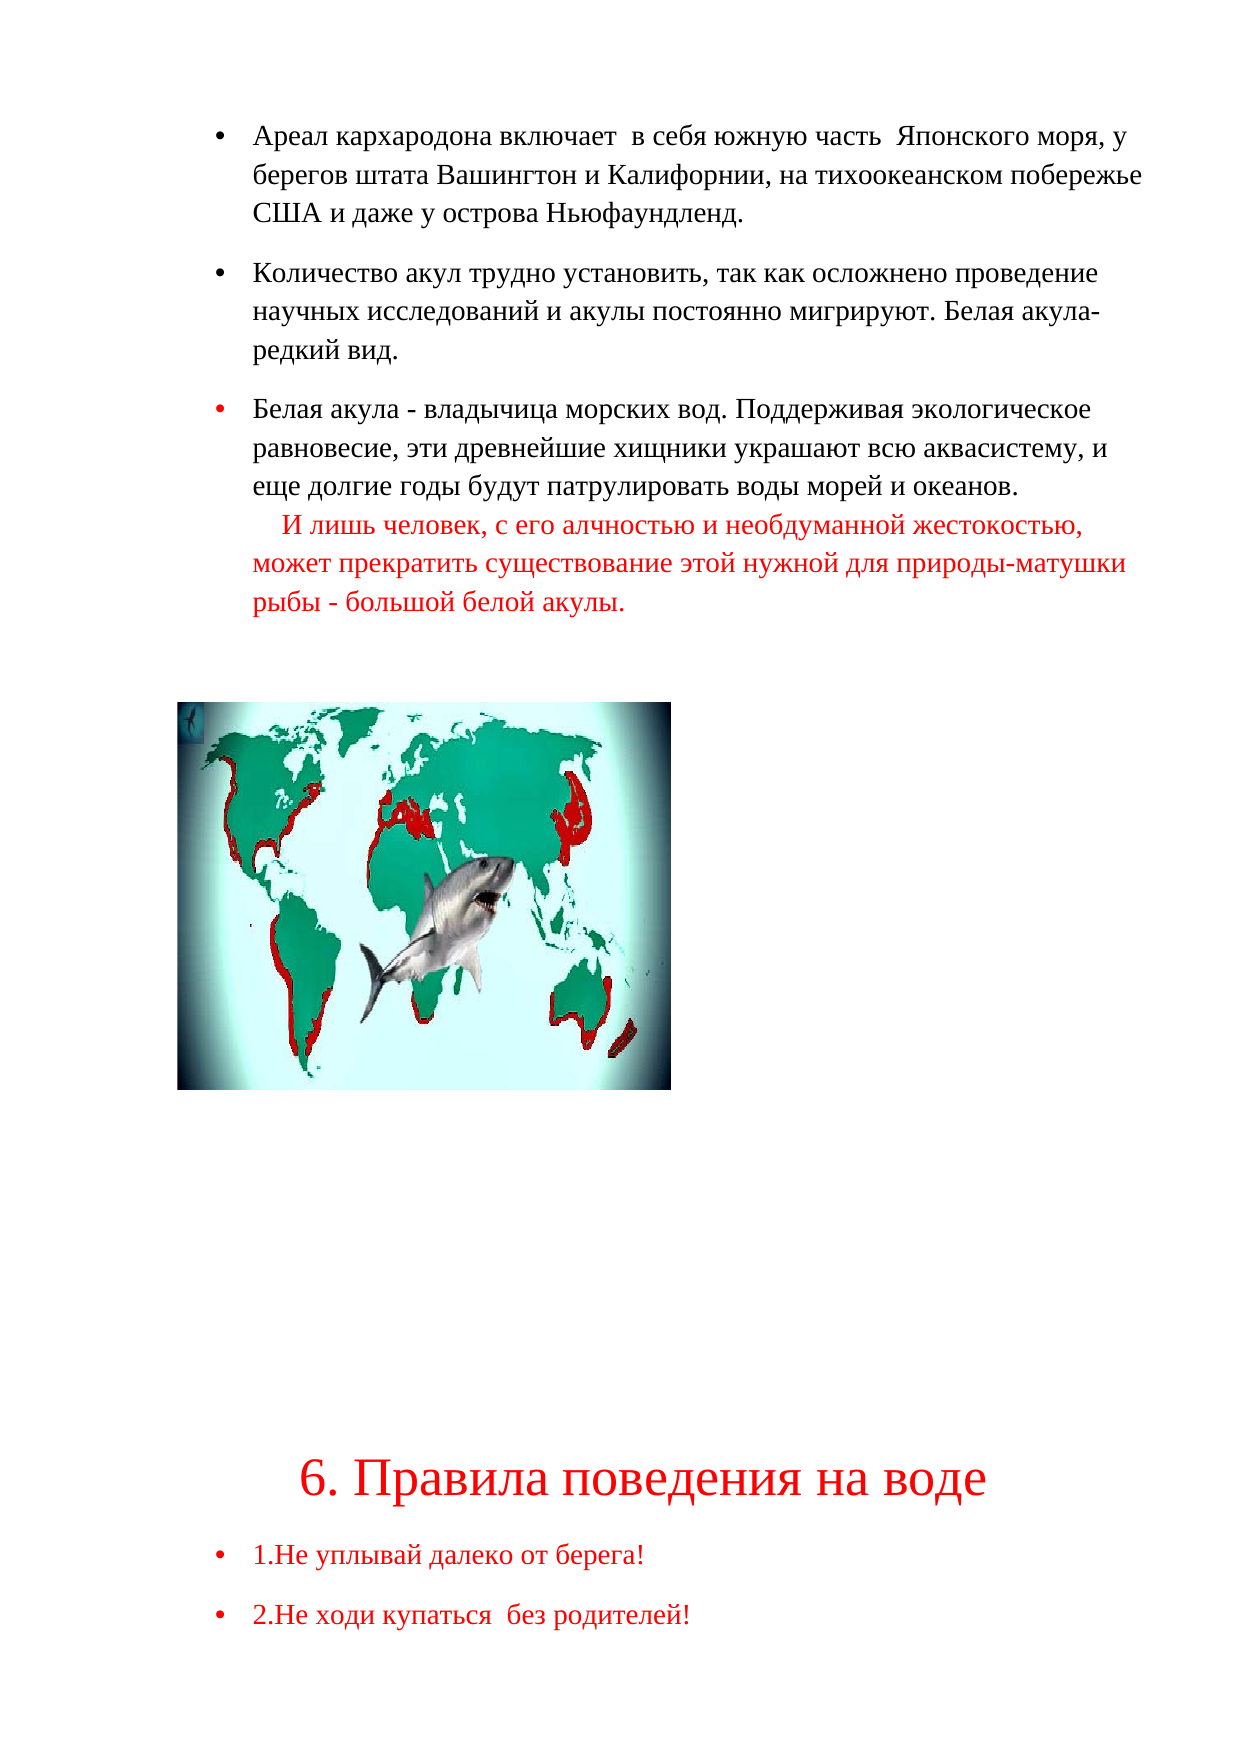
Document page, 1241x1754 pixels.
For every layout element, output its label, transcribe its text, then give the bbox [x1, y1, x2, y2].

picture [177, 702, 671, 1090]
list Ареал кархародона включает в себя южную часть Японского моря, у берегов штата Вашингтон и Калифорнии, на тихоокеанском побережье США и даже у острова Ньюфаундленд. [215, 118, 1152, 229]
list Количество акул трудно установить, так как осложнено проведение научных исследований и акулы постоянно мигрируют. Белая акула- редкий вид. [215, 255, 1152, 365]
list Белая акула - владычица морских вод. Поддерживая экологическое равновесие, эти древнейшие хищники украшают всю аквасистему, и еще долгие годы будут патрулировать воды морей и океанов. И лишь человек, с его алчностью и необдуманной жестокостью, может прекратить существование этой нужной для природы-матушки рыбы - большой белой акулы. [215, 391, 1152, 618]
list 2.Не ходи купаться без родителей! [215, 1597, 1152, 1630]
list 1.Не уплывай далеко от берега! [215, 1537, 1152, 1571]
text 6. Правила поведения на воде [177, 1445, 1152, 1507]
